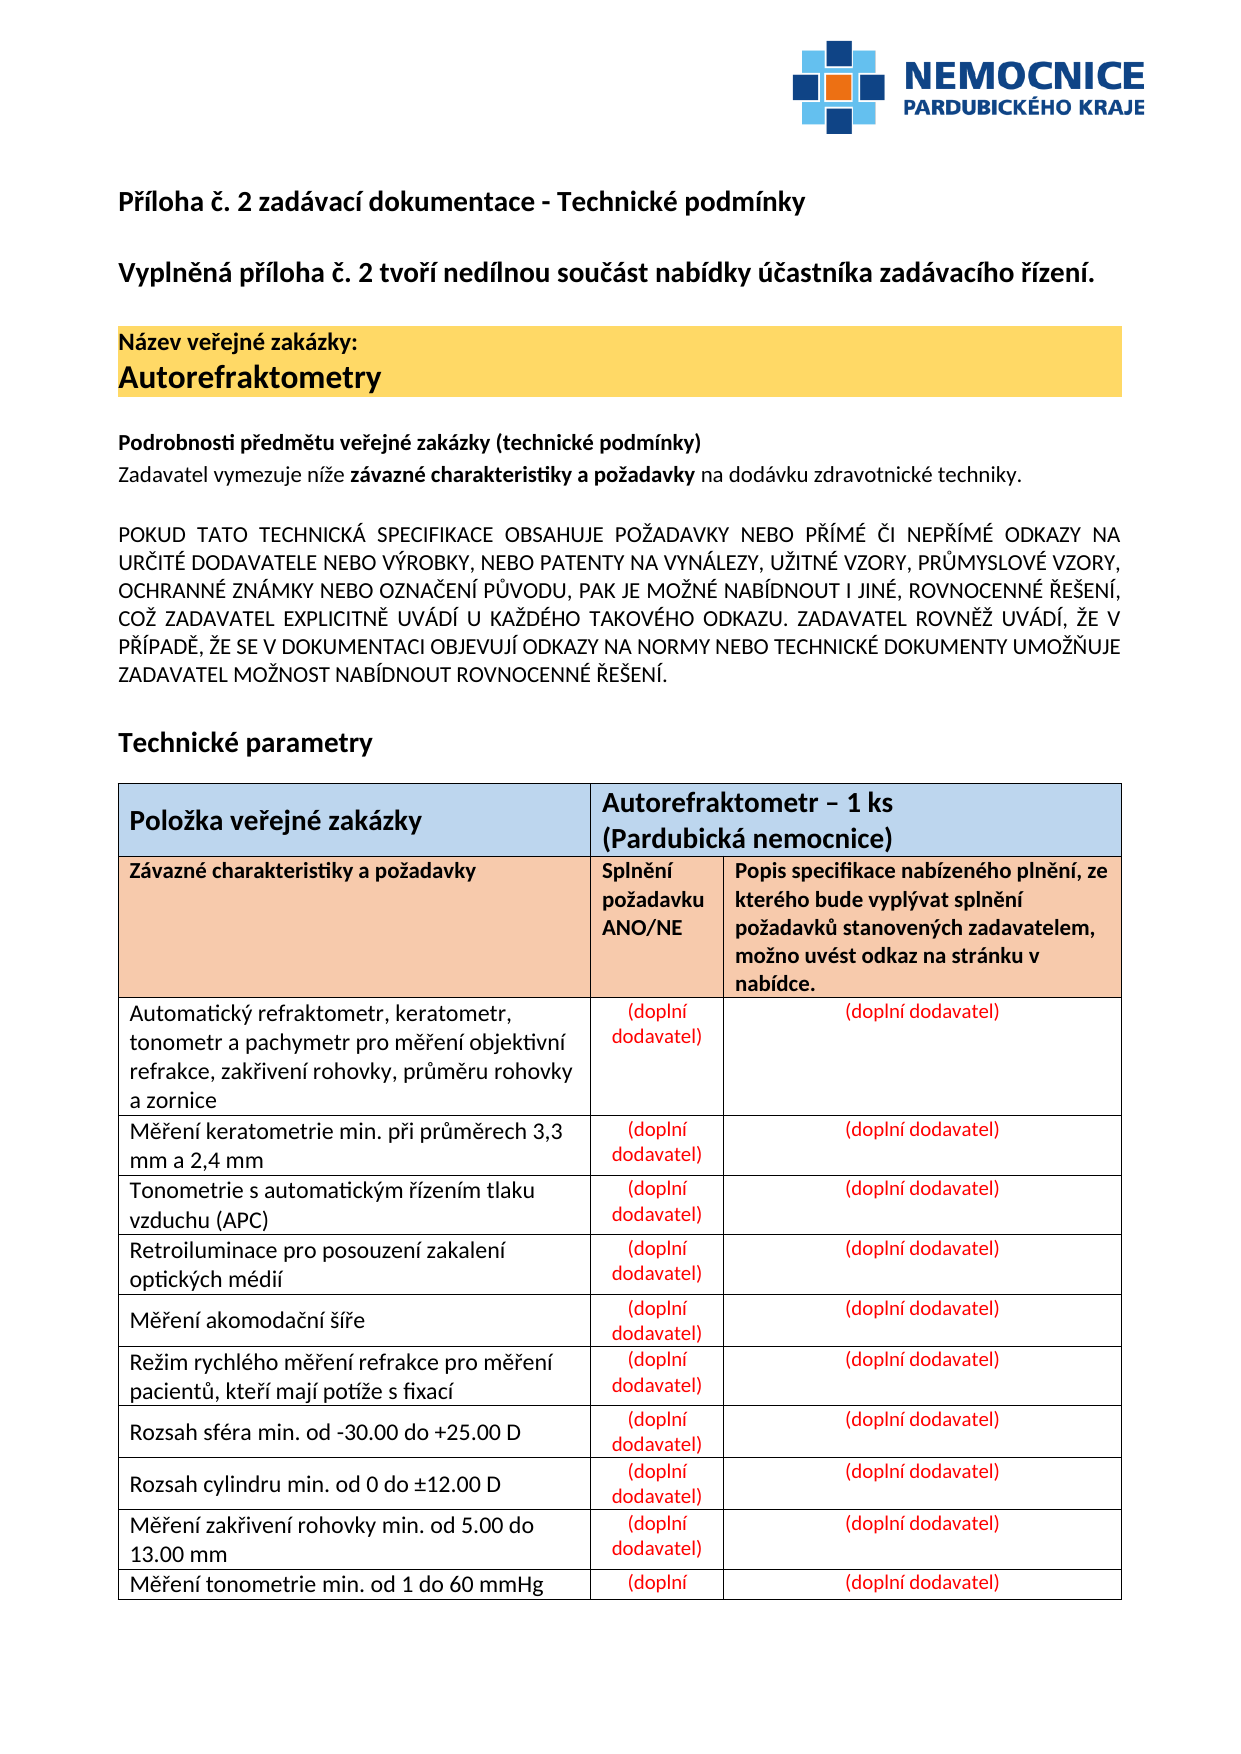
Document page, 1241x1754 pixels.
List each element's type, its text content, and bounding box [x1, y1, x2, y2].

text Zadavatel vymezuje níže závazné charakteristiky a požadavky na dodávku zdravotnické techniky. [118, 460, 1122, 488]
table_cell (doplní dodavatel) [591, 1458, 723, 1509]
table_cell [119, 1570, 590, 1599]
text Příloha č. 2 zadávací dokumentace - Technické podmínky [118, 183, 1122, 219]
table_cell (doplní dodavatel) [724, 1295, 1121, 1346]
table_cell (doplní dodavatel) [724, 1347, 1121, 1405]
subtitle Technické parametry [118, 724, 1122, 759]
table_cell (doplní dodavatel) [724, 1116, 1121, 1174]
table_cell (doplní dodavatel) [591, 1235, 723, 1294]
table_cell (doplní dodavatel) [724, 1510, 1121, 1568]
table_header Autorefraktometr – 1 ks (Pardubická nemocnice) [591, 784, 1121, 856]
text Autorefraktometry [118, 356, 1122, 397]
table_cell (doplní dodavatel) [724, 1235, 1121, 1294]
text Vyplněná příloha č. 2 tvoří nedílnou součást nabídky účastníka zadávacího řízení. [118, 254, 1122, 290]
table_cell Měření zakřivení rohovky min. od 5.00 do 13.00 mm [119, 1510, 590, 1568]
table_header Položka veřejné zakázky [119, 784, 590, 856]
table_cell (doplní dodavatel) [724, 1458, 1121, 1509]
table_cell Splnění požadavku ANO/NE [591, 857, 723, 997]
table_cell Popis specifikace nabízeného plnění, ze kterého bude vyplývat splnění požadavků stanovených zadavatelem, možno uvést odkaz na stránku v nabídce. [724, 857, 1121, 997]
picture [791, 39, 1145, 135]
table_cell Rozsah cylindru min. od 0 do ±12.00 D [119, 1458, 590, 1509]
table_cell Měření keratometrie min. při průměrech 3,3 mm a 2,4 mm [119, 1116, 590, 1174]
table_cell (doplní dodavatel) [591, 998, 723, 1115]
table_cell Automatický refraktometr, keratometr, tonometr a pachymetr pro měření objektivní refrakce, zakřivení rohovky, průměru rohovky a zornice [119, 998, 590, 1115]
table_cell Závazné charakteristiky a požadavky [119, 857, 590, 997]
table_cell (doplní dodavatel) [591, 1347, 723, 1405]
text POKUD TATO TECHNICKÁ SPECIFIKACE OBSAHUJE POŽADAVKY NEBO PŘÍMÉ ČI NEPŘÍMÉ ODKAZY NA URČITÉ DODAVATELE NEBO VÝROBKY, NEBO PATENTY NA VYNÁLEZY, UŽITNÉ VZORY, PRŮMYSLOVÉ VZORY, OCHRANNÉ ZNÁMKY NEBO OZNAČENÍ PŮVODU, PAK JE MOŽNÉ NABÍDNOUT I JINÉ, ROVNOCENNÉ ŘEŠENÍ, COŽ ZADAVATEL EXPLICITNĚ UVÁDÍ U KAŽDÉHO TAKOVÉHO ODKAZU. ZADAVATEL ROVNĚŽ UVÁDÍ, ŽE V PŘÍPADĚ, ŽE SE V DOKUMENTACI OBJEVUJÍ ODKAZY NA NORMY NEBO TECHNICKÉ DOKUMENTY UMOŽŇUJE ZADAVATEL MOŽNOST NABÍDNOUT ROVNOCENNÉ ŘEŠENÍ. [118, 520, 1122, 688]
table_cell (doplní dodavatel) [724, 1406, 1121, 1457]
table_cell (doplní dodavatel) [591, 1406, 723, 1457]
table_cell (doplní dodavatel) [591, 1295, 723, 1346]
table_cell (doplní dodavatel) [591, 1510, 723, 1568]
table_cell Měření akomodační šíře [119, 1295, 590, 1346]
table_cell Retroiluminace pro posouzení zakalení optických médií [119, 1235, 590, 1294]
table_cell Režim rychlého měření refrakce pro měření pacientů, kteří mají potíže s fixací [119, 1347, 590, 1405]
table_cell (doplní dodavatel) [724, 1176, 1121, 1234]
table_cell (doplní dodavatel) [591, 1570, 723, 1599]
table_cell (doplní dodavatel) [724, 1570, 1121, 1599]
text Podrobnosti předmětu veřejné zakázky (technické podmínky) [118, 428, 1122, 456]
text Název veřejné zakázky: [118, 326, 1122, 356]
table_cell (doplní dodavatel) [591, 1116, 723, 1174]
table_cell Tonometrie s automatickým řízením tlaku vzduchu (APC) [119, 1176, 590, 1234]
table_cell Rozsah sféra min. od -30.00 do +25.00 D [119, 1406, 590, 1457]
table_cell (doplní dodavatel) [591, 1176, 723, 1234]
table_cell (doplní dodavatel) [724, 998, 1121, 1115]
